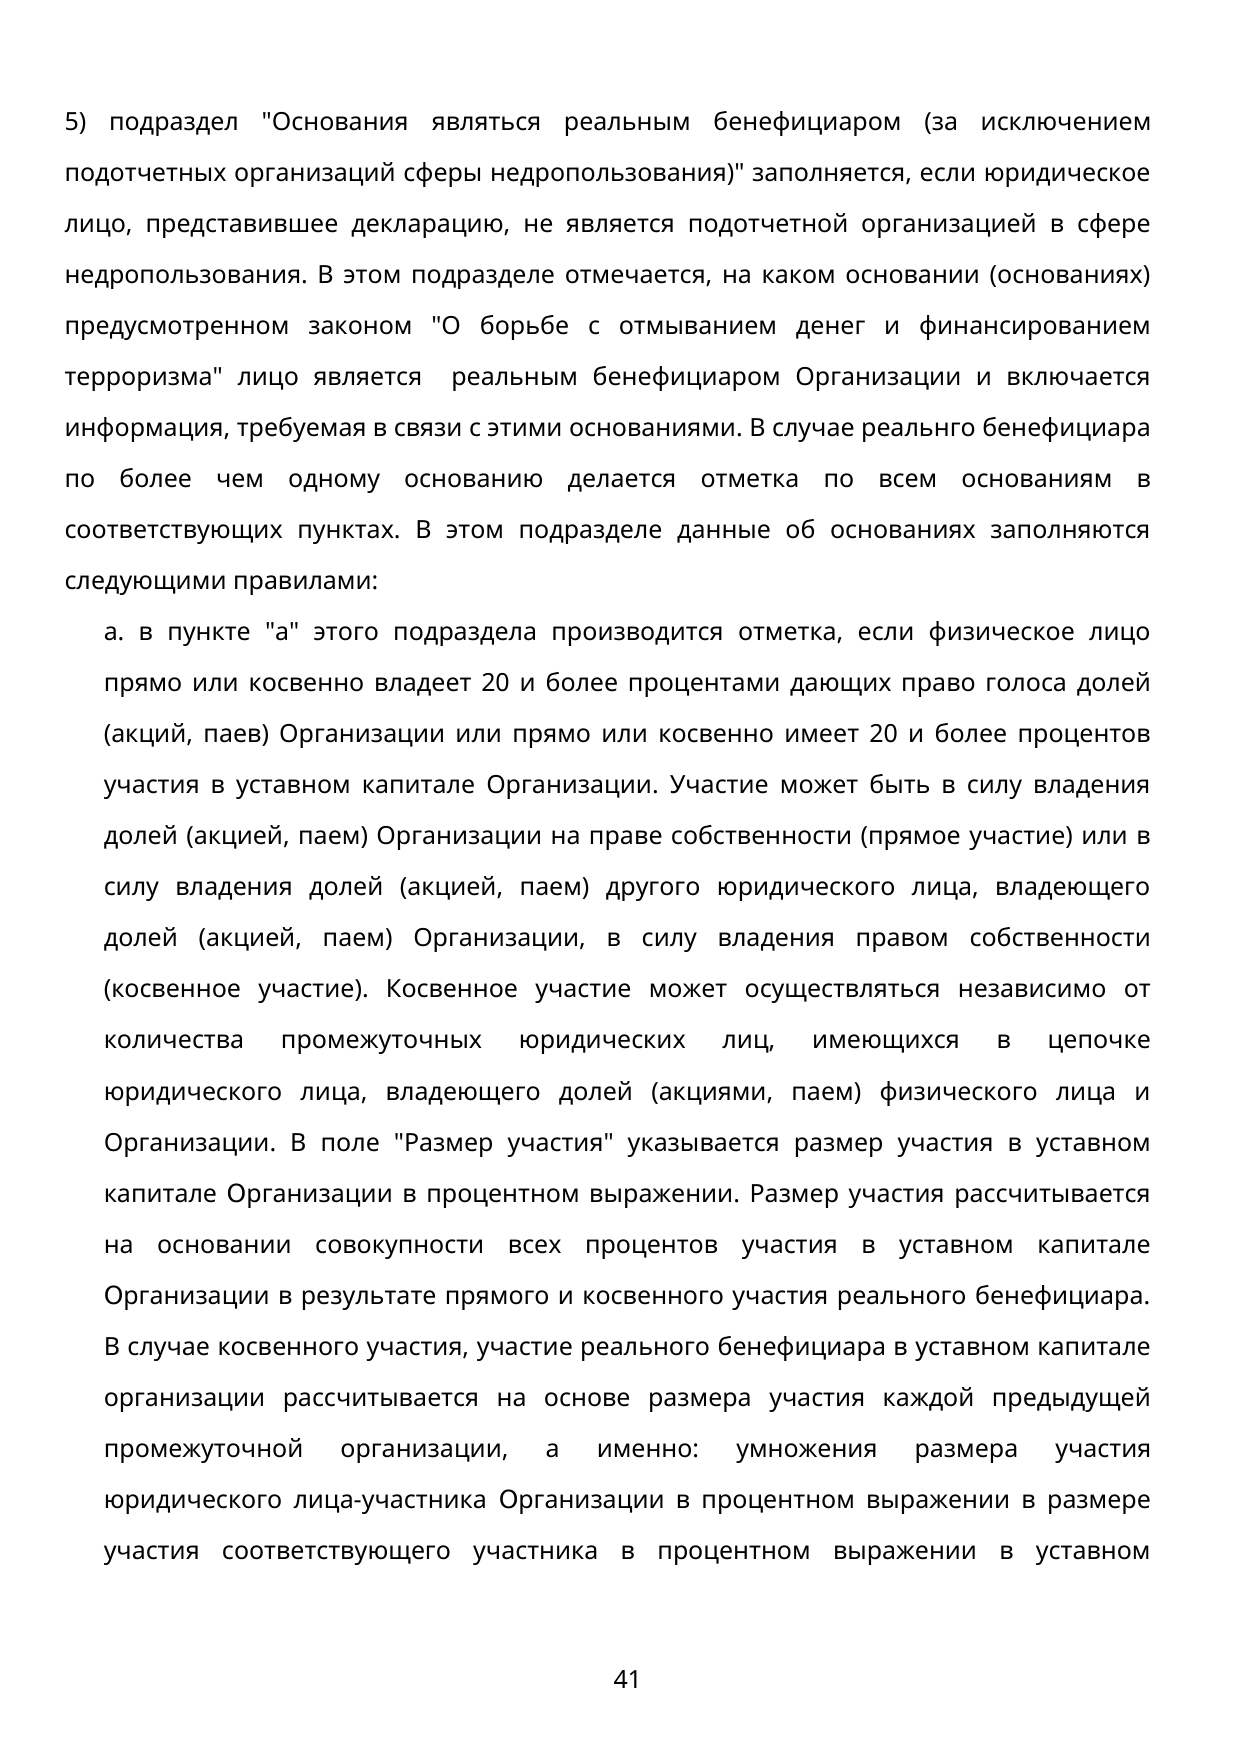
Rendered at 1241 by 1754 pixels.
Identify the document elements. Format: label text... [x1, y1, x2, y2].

text 5) подраздел "Основания являться реальным бенефициаром (за исключением подотчетных организаций сферы недропользования)" заполняется, если юридическое лицо, представившее декларацию, не является подотчетной организацией в сфере недропользования. В этом подразделе отмечается, на каком основании (основаниях) предусмотренном законом "О борьбе с отмыванием денег и финансированием терроризма" лицо является реальным бенефициаром Организации и включается информация, требуемая в связи с этими основаниями. В случае реальнго бенефициара по более чем одному основанию делается отметка по всем основаниям в соответствующих пунктах. В этом подразделе данные об основаниях заполняются следующими правилами: [64, 103, 1152, 597]
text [103, 614, 1152, 1567]
